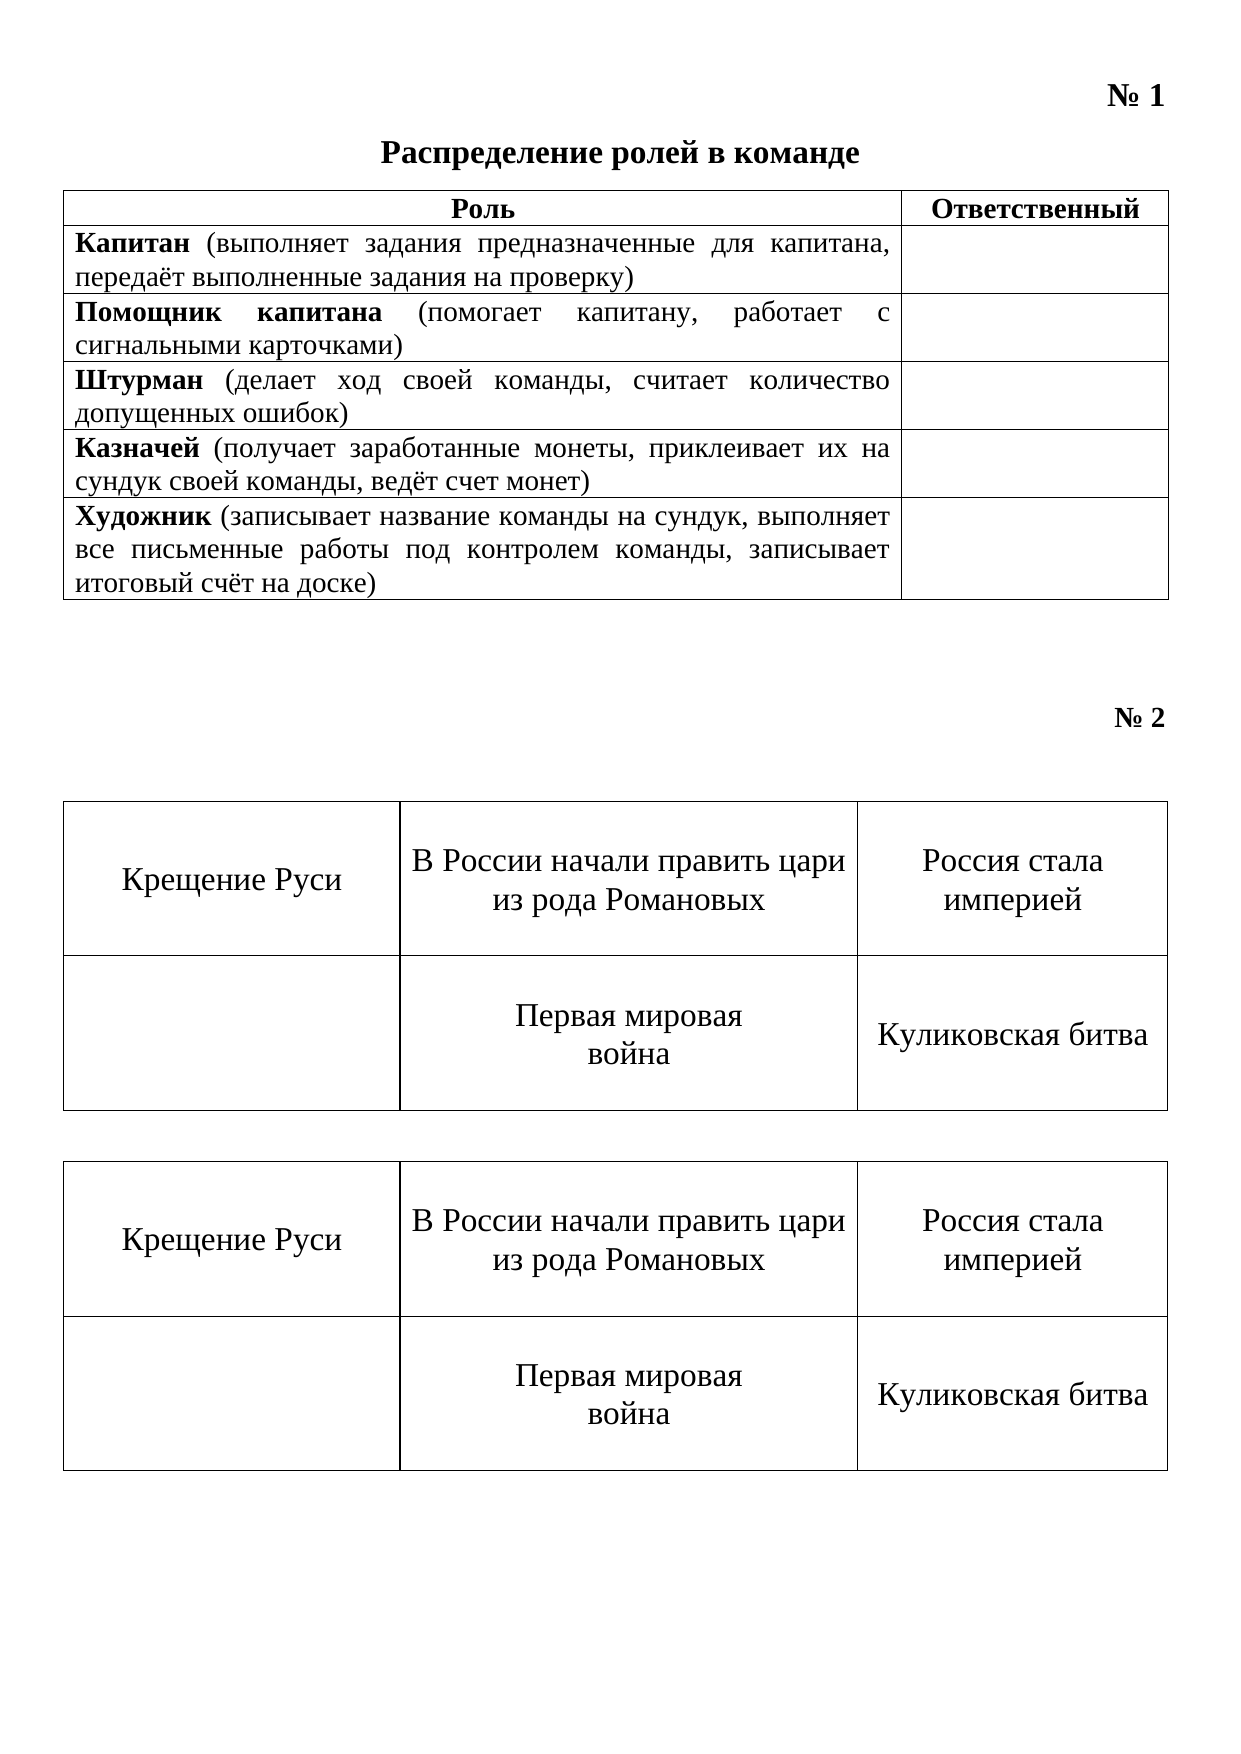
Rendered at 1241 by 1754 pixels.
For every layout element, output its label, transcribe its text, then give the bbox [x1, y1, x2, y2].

table_cell [64, 1317, 399, 1470]
table_cell Капитан (выполняет задания предназначенные для капитана, передаёт выполненные задания на проверку) [64, 226, 901, 293]
text Распределение ролей в команде [75, 132, 1165, 171]
table_cell Первая мировая война [401, 956, 857, 1110]
table_header Крещение Руси [64, 802, 399, 955]
table_header Россия стала империей [858, 1162, 1167, 1316]
table_cell [902, 498, 1168, 599]
table_cell Куликовская битва [858, 956, 1167, 1110]
table_cell [902, 294, 1168, 361]
table_cell [64, 956, 399, 1110]
text № 2 [75, 700, 1165, 734]
table_cell Казначей (получает заработанные монеты, приклеивает их на сундук своей команды, ведёт счет монет) [64, 430, 901, 497]
text № 1 [75, 75, 1165, 113]
table_cell [902, 226, 1168, 293]
table_cell Штурман (делает ход своей команды, считает количество допущенных ошибок) [64, 362, 901, 429]
table_header Крещение Руси [64, 1162, 399, 1316]
table_header Россия стала империей [858, 802, 1167, 955]
table_header В России начали править цари из рода Романовых [401, 802, 857, 955]
table_header В России начали править цари из рода Романовых [401, 1162, 857, 1316]
table_cell Помощник капитана (помогает капитану, работает с сигнальными карточками) [64, 294, 901, 361]
table_cell Первая мировая война [401, 1317, 857, 1470]
table_header Ответственный [902, 191, 1168, 224]
table_cell Художник (записывает название команды на сундук, выполняет все письменные работы под контролем команды, записывает итоговый счёт на доске) [64, 498, 901, 599]
table_cell [902, 430, 1168, 497]
table_cell Куликовская битва [858, 1317, 1167, 1470]
table_cell [902, 362, 1168, 429]
table_header Роль [64, 191, 901, 224]
